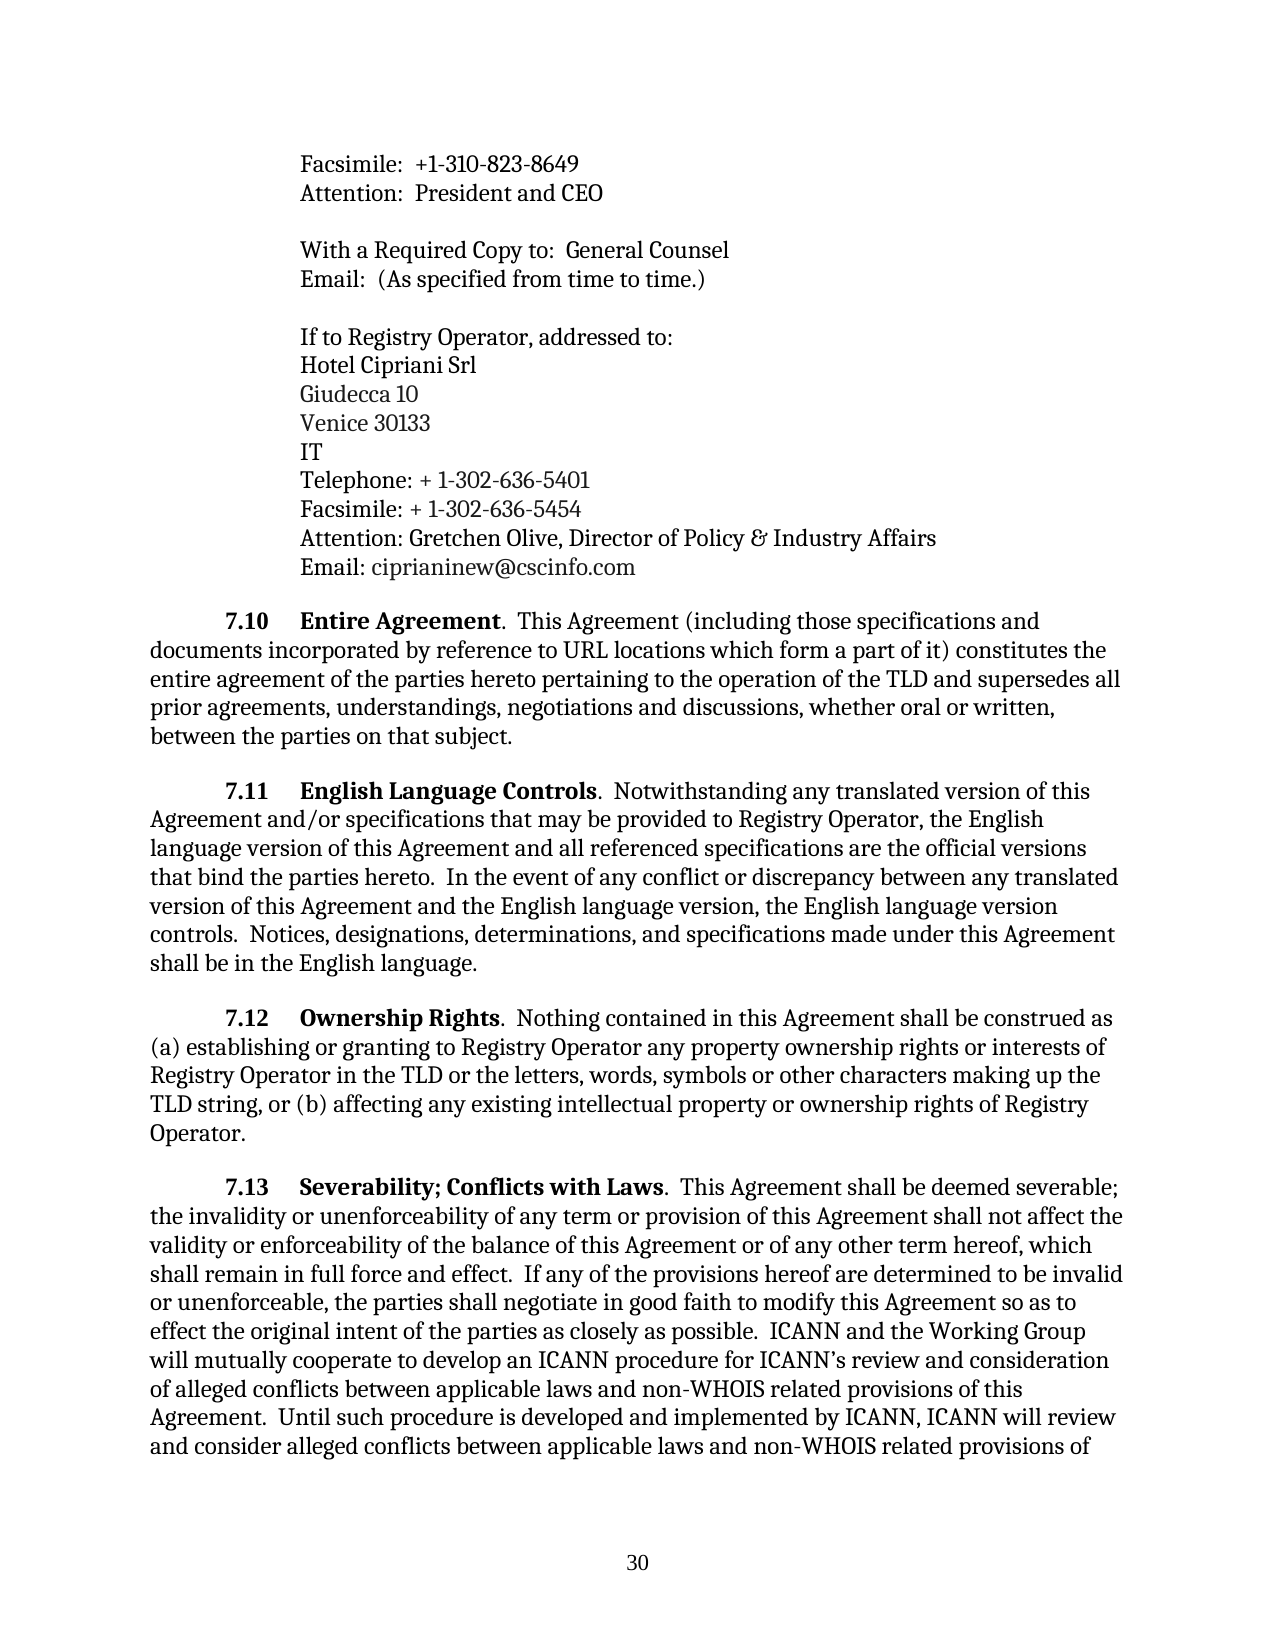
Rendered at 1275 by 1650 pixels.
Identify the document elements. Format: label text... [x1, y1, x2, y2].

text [300, 150, 1125, 409]
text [150, 1172, 1125, 1461]
text Attention: Gretchen Olive, Director of Policy & Industry Affairs [300, 524, 1125, 552]
text Telephone: + 1-302-636-5401 [300, 466, 1125, 495]
text Entire Agreement. This Agreement (including those specifications and documents incorporated by reference to URL locations which form a part of it) constitutes the entire agreement of the parties hereto pertaining to the operation of the TLD and supersedes all prior agreements, understandings, negotiations and discussions, whether oral or written, between the parties on that subject. [150, 606, 1125, 751]
text English Language Controls. Notwithstanding any translated version of this Agreement and/or specifications that may be provided to Registry Operator, the English language version of this Agreement and all referenced specifications are the official versions that bind the parties hereto. In the event of any conflict or discrepancy between any translated version of this Agreement and the English language version, the English language version controls. Notices, designations, determinations, and specifications made under this Agreement shall be in the English language. [150, 776, 1125, 978]
text Facsimile: + 1-302-636-5454 [300, 495, 1125, 524]
text Email: ciprianinew@cscinfo.com [300, 552, 1125, 581]
text IT [225, 437, 1125, 466]
text Venice 30133 [225, 409, 1125, 437]
text Ownership Rights. Nothing contained in this Agreement shall be construed as (a) establishing or granting to Registry Operator any property ownership rights or interests of Registry Operator in the TLD or the letters, words, symbols or other characters making up the TLD string, or (b) affecting any existing intellectual property or ownership rights of Registry Operator. [150, 1003, 1125, 1147]
